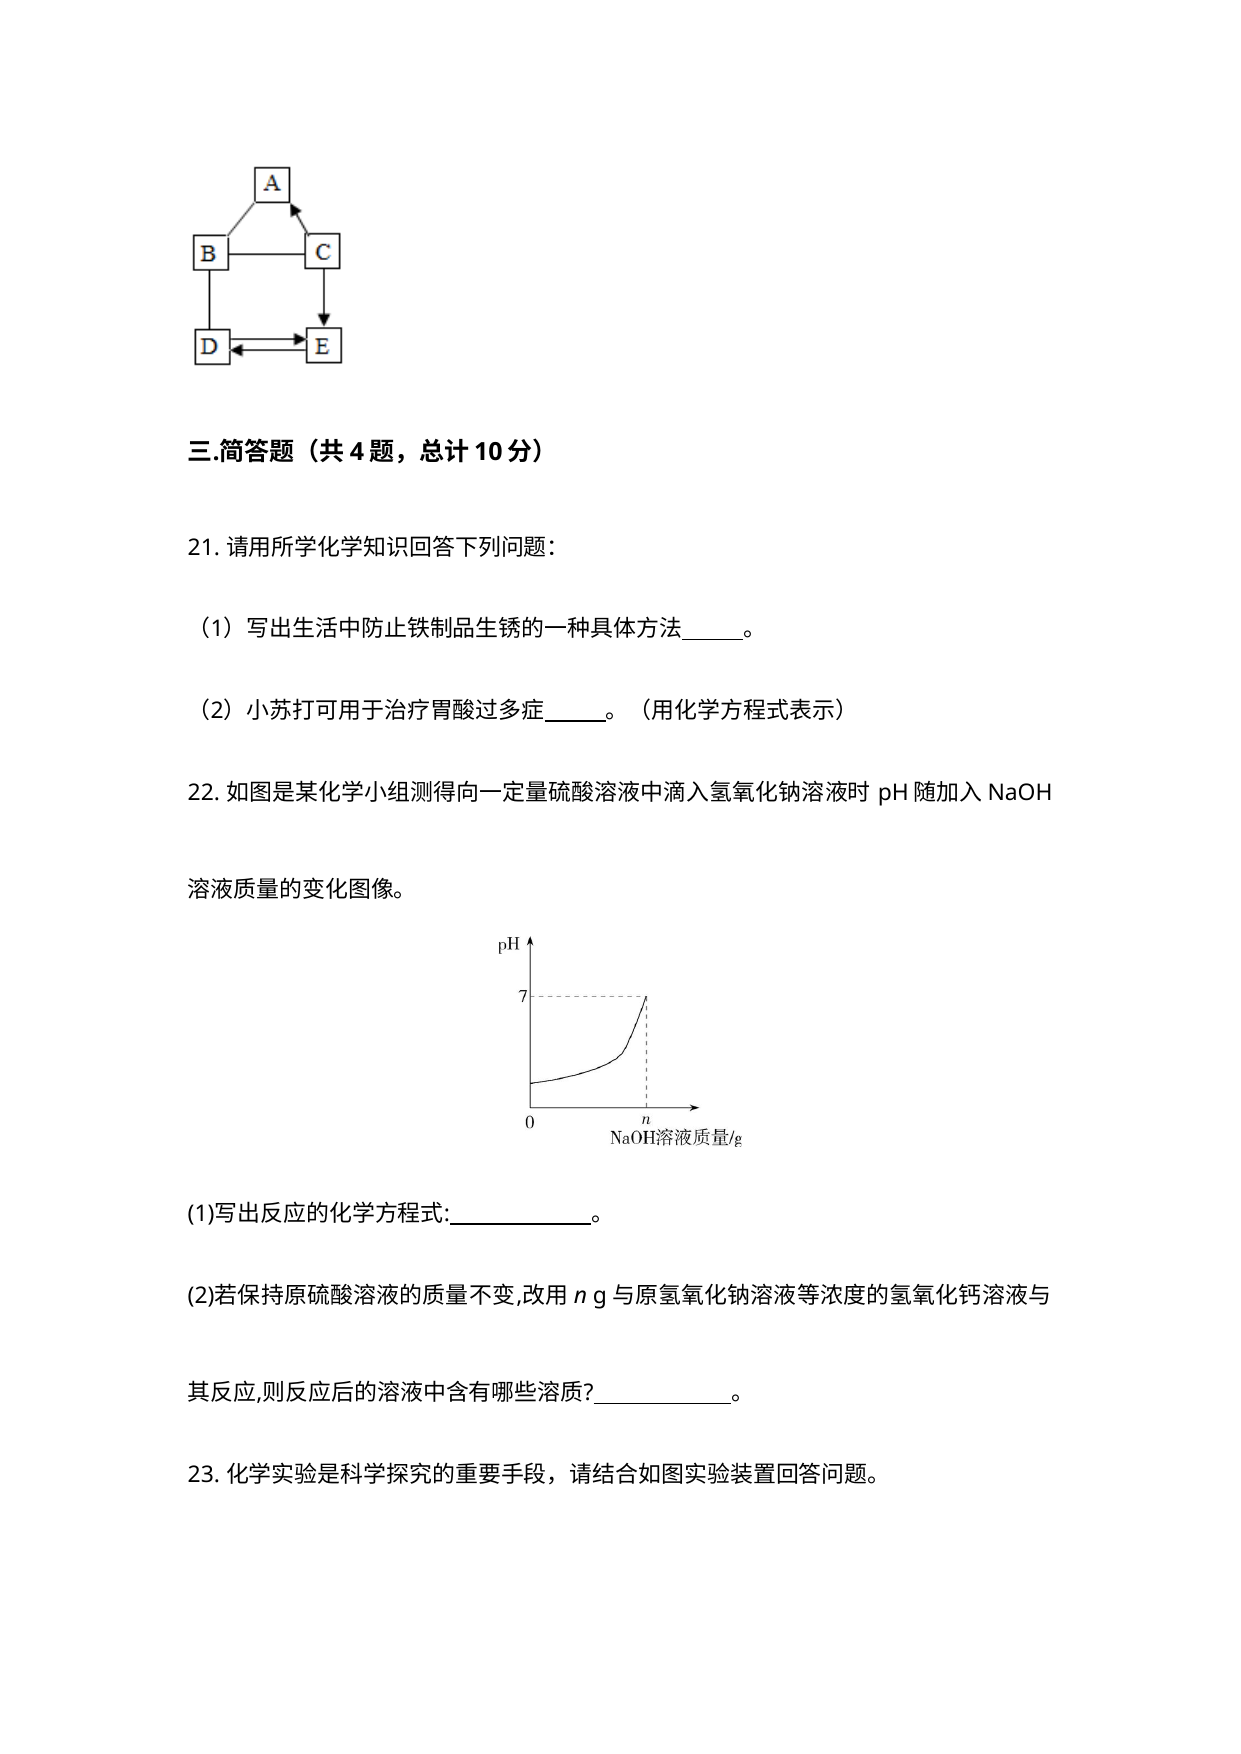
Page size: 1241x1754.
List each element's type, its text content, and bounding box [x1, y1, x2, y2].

text (2)若保持原硫酸溶液的质量不变,改用n g与原氢氧化钠溶液等浓度的氢氧化钙溶液与其反应,则反应后的溶液中含有哪些溶质? 。 [187, 1261, 1053, 1423]
text 23. 化学实验是科学探究的重要手段，请结合如图实验装置回答问题。 [187, 1440, 1053, 1505]
text （2）小苏打可用于治疗胃酸过多症 。（用化学方程式表示） [187, 676, 1053, 741]
text 三.简答题（共4题，总计10分） [187, 417, 1053, 482]
text 22. 如图是某化学小组测得向一定量硫酸溶液中滴入氢氧化钠溶液时pH随加入NaOH溶液质量的变化图像。 [187, 757, 1053, 920]
text （1）写出生活中防止铁制品生锈的一种具体方法 。 [187, 594, 1053, 659]
text 21. 请用所学化学知识回答下列问题： [187, 512, 1053, 577]
text (1)写出反应的化学方程式: 。 [187, 1179, 1053, 1244]
picture [498, 936, 742, 1147]
picture [187, 162, 347, 370]
